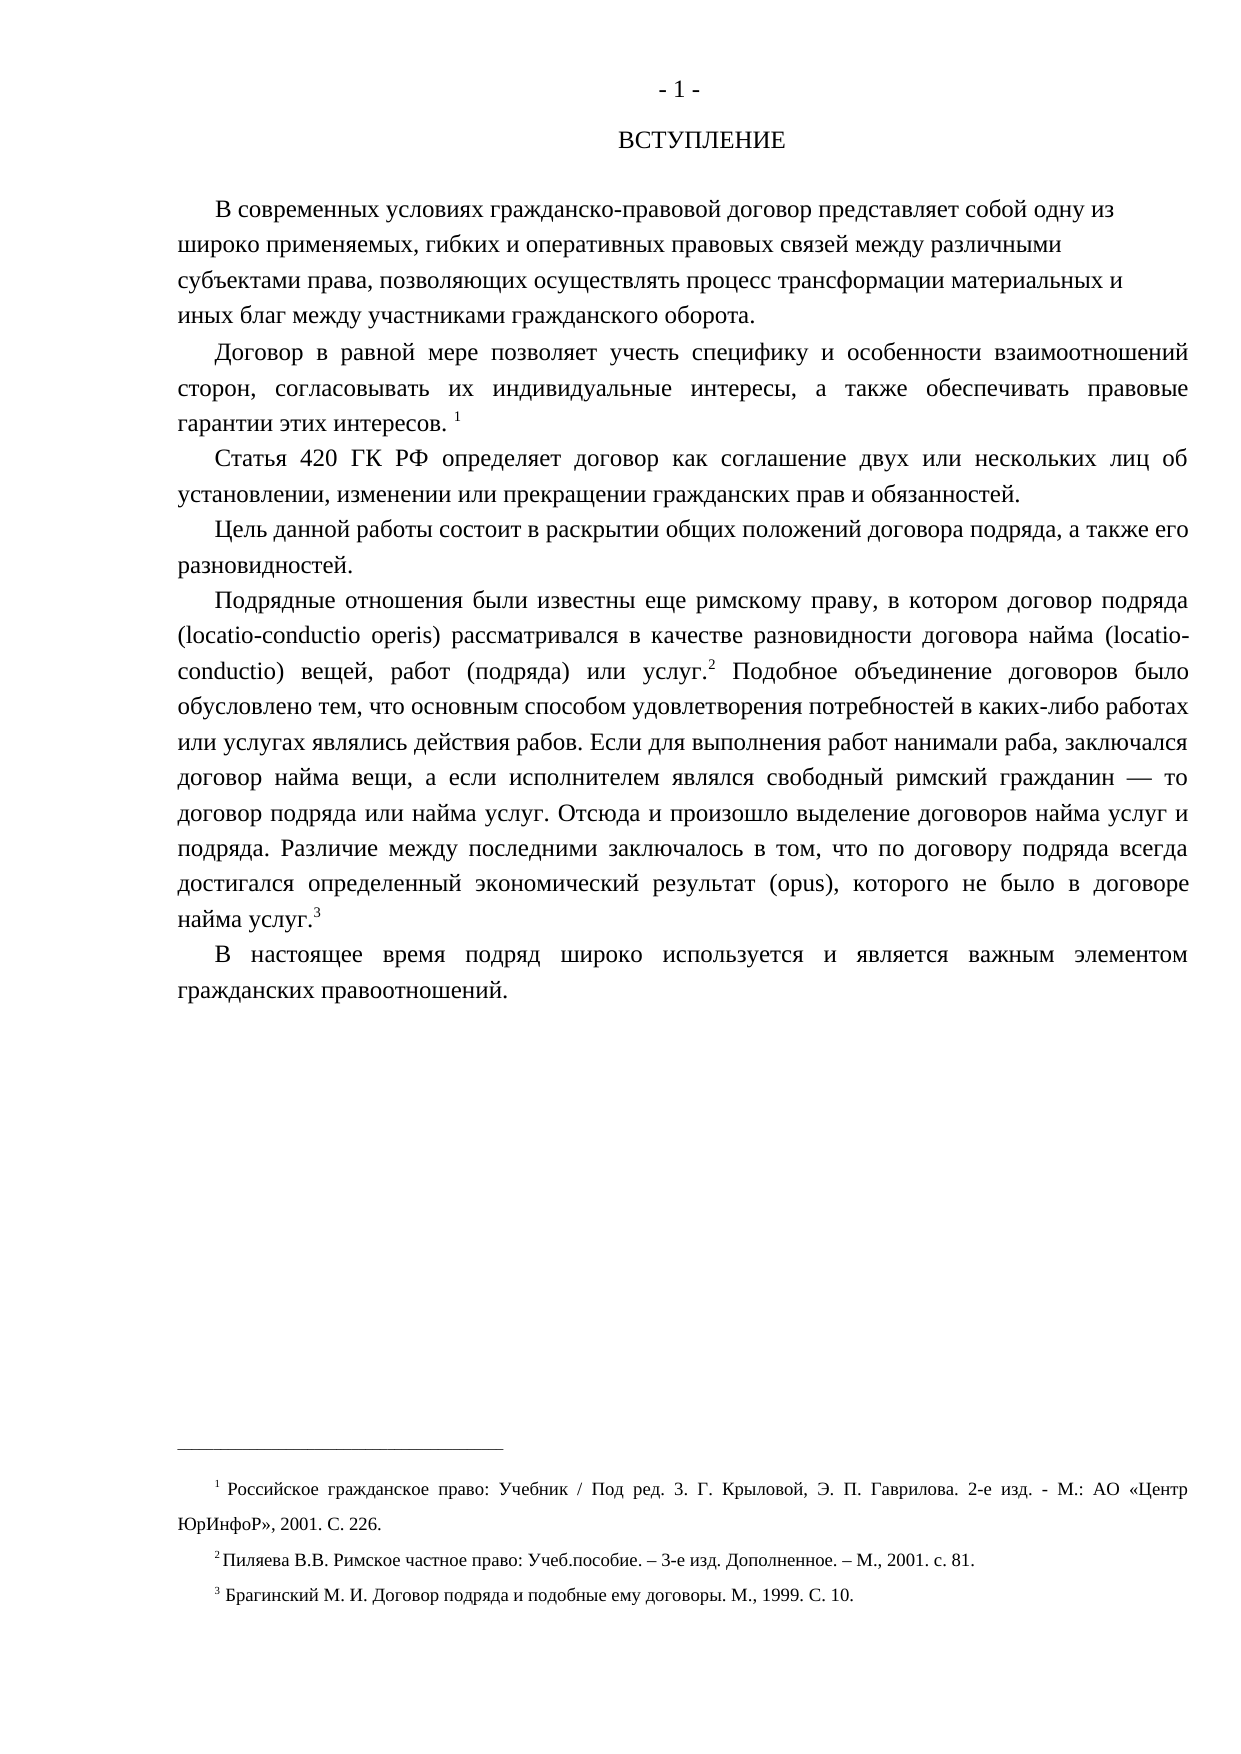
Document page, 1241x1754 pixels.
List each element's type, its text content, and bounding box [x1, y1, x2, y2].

text 2 Пиляева В.В. Римское частное право: Учеб.пособие. – 3-е изд. Дополненное. – М., 2001. с. 81. [177, 1535, 1189, 1570]
text В современных условиях гражданско-правовой договор представляет собой одну из широко применяемых, гибких и оперативных правовых связей между различными субъектами права, позволяющих осуществлять процесс трансформации материальных и иных благ между участниками гражданского оборота. [177, 189, 1181, 331]
text 3 Брагинский М. И. Договор подряда и подобные ему договоры. М., 1999. С. 10. [177, 1570, 1189, 1606]
text Подрядные отношения были известны еще римскому праву, в котором договор подряда (locatio-conductio operis) рассматривался в качестве разновидности договора найма (locatio-conductio) вещей, работ (подряда) или услуг.2 Подобное объединение договоров было обусловлено тем, что основным способом удовлетворения потребностей в каких-либо работах или услугах являлись действия рабов. Если для выполнения работ нанимали раба, заключался договор найма вещи, а если исполнителем являлся свободный римский гражданин — то договор подряда или найма услуг. Отсюда и произошло выделение договоров найма услуг и подряда. Различие между последними заключалось в том, что по договору подряда всегда достигался определенный экономический результат (opus), которого не было в договоре найма услуг.3 [177, 578, 1189, 933]
text В настоящее время подряд широко используется и является важным элементом гражданских правоотношений. [177, 933, 1189, 1003]
text Цель данной работы состоит в раскрытии общих положений договора подряда, а также его разновидностей. [177, 508, 1189, 578]
text _____________________________________________ [177, 1428, 1189, 1464]
text Статья 420 ГК РФ определяет договор как соглашение двух или нескольких лиц об установлении, изменении или прекращении гражданских прав и обязанностей. [177, 437, 1189, 508]
text Вступление [177, 118, 1189, 153]
text Договор в равной мере позволяет учесть специфику и особенности взаимоотношений сторон, согласовывать их индивидуальные интересы, а также обеспечивать правовые гарантии этих интересов. 1 [177, 331, 1189, 437]
text 1 Российское гражданское право: Учебник / Под ред. 3. Г. Крыловой, Э. П. Гаврилова. 2-е изд. - М.: АО «Центр ЮрИнфоР», 2001. С. 226. [177, 1464, 1189, 1535]
